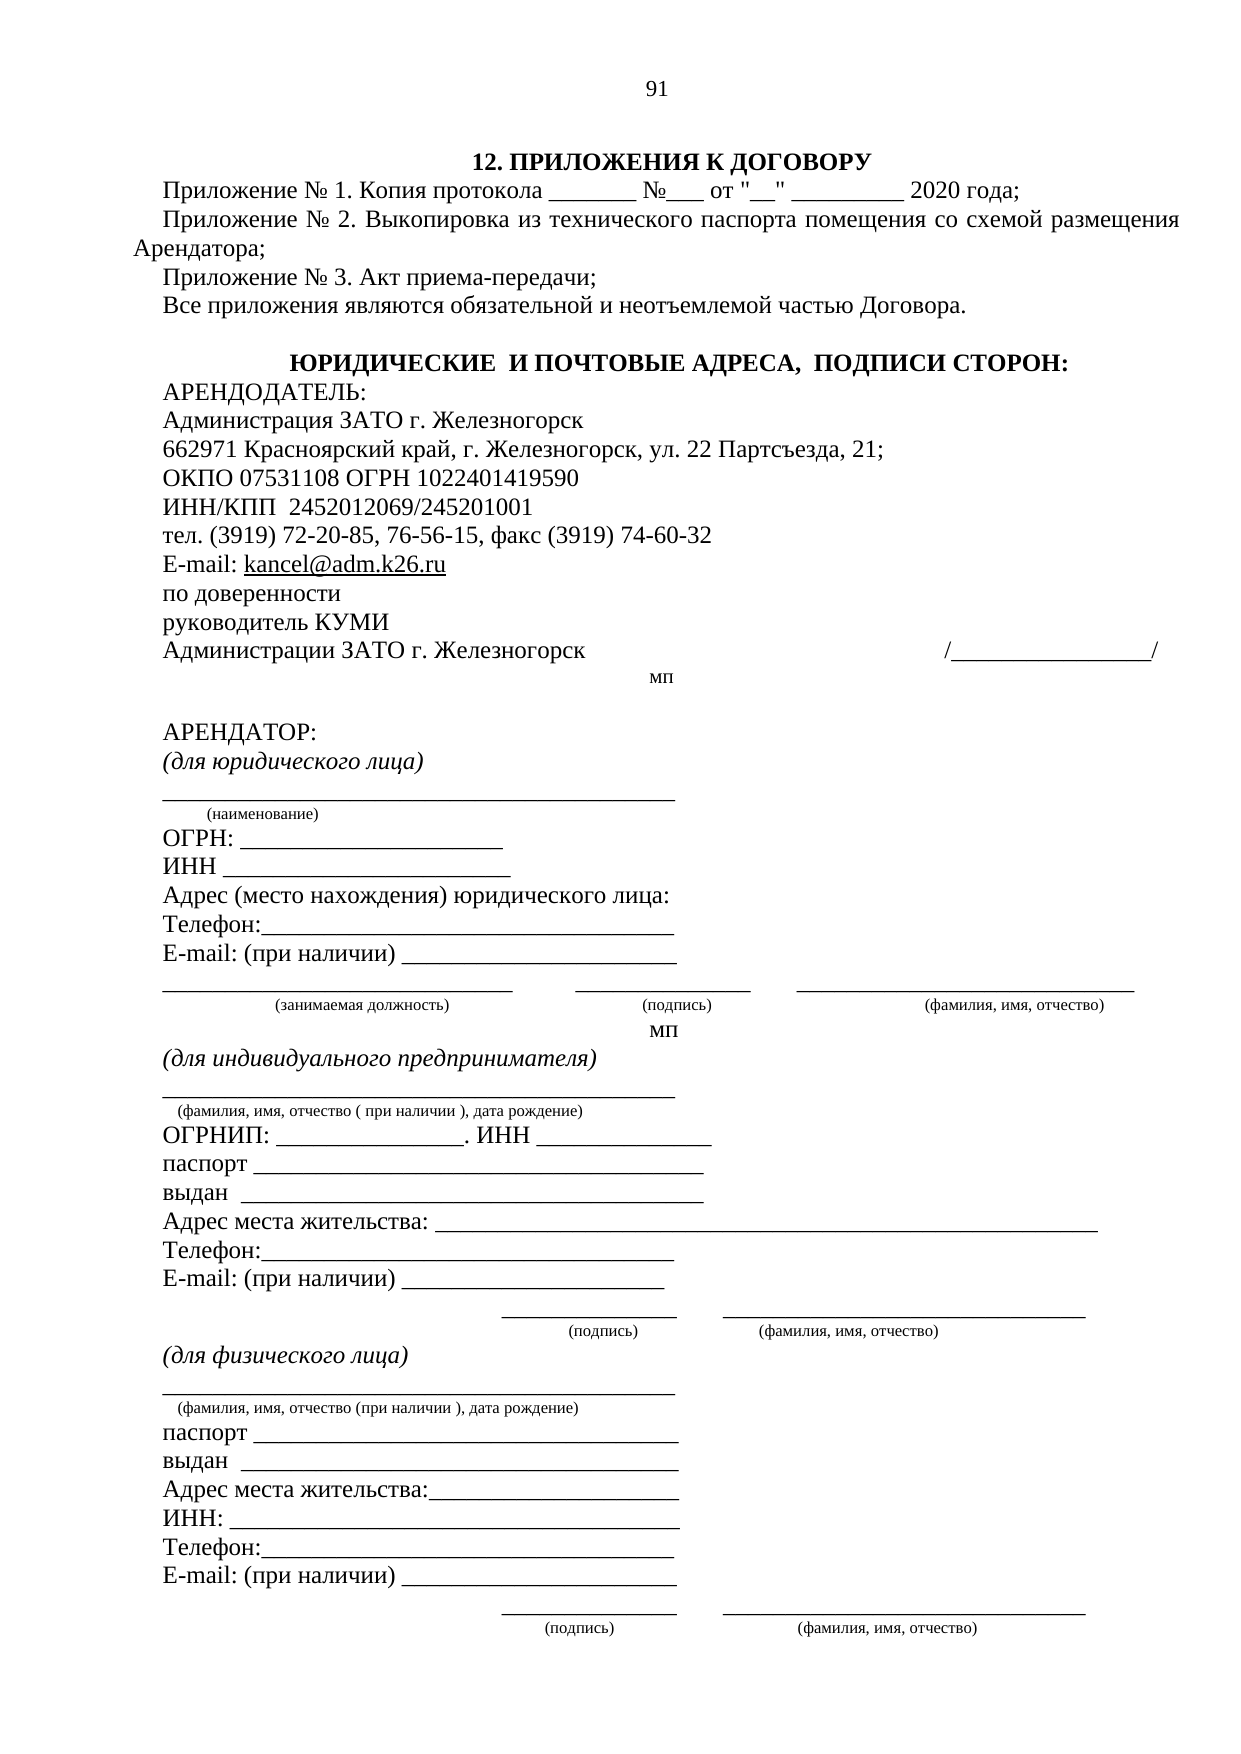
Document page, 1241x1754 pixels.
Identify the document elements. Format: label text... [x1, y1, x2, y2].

text по доверенности [133, 578, 1181, 607]
text Телефон:_________________________________ [133, 1532, 1181, 1561]
text (для индивидуального предпринимателя) [133, 1043, 1181, 1072]
text (фамилия, имя, отчество ( при наличии ), дата рождение) [133, 1101, 1181, 1120]
text Приложение № 3. Акт приема-передачи; [133, 262, 1181, 291]
text E-mail: (при наличии) ______________________ [133, 1561, 1181, 1589]
text (для юридического лица) [133, 746, 1181, 775]
text Администрация ЗАТО г. Железногорск [133, 406, 1181, 434]
text Все приложения являются обязательной и неотъемлемой частью Договора. [133, 291, 1181, 319]
text Телефон:_________________________________ [133, 1235, 1181, 1263]
text Приложение № 1. Копия протокола _______ №___ от "__" _________ 2020 года; [133, 176, 1181, 204]
text _________________________________________ [133, 1072, 1181, 1101]
text выдан _____________________________________ [133, 1177, 1181, 1206]
text Адрес места жительства: _____________________________________________________ [133, 1206, 1181, 1235]
text руководитель КУМИ [133, 607, 1181, 636]
text _________________________________________ [133, 775, 1181, 803]
text ______________ _____________________________ [133, 1292, 1181, 1321]
text ОГРН: _____________________ [133, 823, 1181, 851]
text ИНН: ____________________________________ [133, 1503, 1181, 1532]
text АРЕНДАТОР: [133, 717, 1181, 746]
text (занимаемая должность) (подпись) (фамилия, имя, отчество) [133, 995, 1181, 1014]
text Адрес (место нахождения) юридического лица: [133, 880, 1181, 909]
text (для физического лица) [133, 1340, 1181, 1369]
text ОГРНИП: _______________. ИНН ______________ [133, 1120, 1181, 1148]
text E-mail: (при наличии) ______________________ [133, 938, 1181, 966]
text ОКПО 07531108 ОГРН 1022401419590 [133, 463, 1181, 492]
text E-mail: kancel@adm.k26.ru [133, 549, 1181, 578]
text _________________________________________ [133, 1369, 1181, 1398]
text выдан ___________________________________ [133, 1446, 1181, 1474]
text мп [133, 664, 1181, 688]
text Приложение № 2. Выкопировка из технического паспорта помещения со схемой размещения Арендатора; [133, 204, 1181, 262]
text АРЕНДОДАТЕЛЬ: [133, 377, 1181, 406]
text мп [133, 1014, 1181, 1043]
text (наименование) [133, 803, 1181, 823]
text ИНН _______________________ [133, 851, 1181, 880]
text ______________ _____________________________ [133, 1589, 1181, 1618]
text 662971 Красноярский край, г. Железногорск, ул. 22 Партсъезда, 21; [133, 434, 1181, 463]
text (подпись) (фамилия, имя, отчество) [133, 1321, 1181, 1340]
text (фамилия, имя, отчество (при наличии ), дата рождение) [133, 1398, 1181, 1417]
text Администрации ЗАТО г. Железногорск /________________/ [133, 636, 1181, 664]
text паспорт __________________________________ [133, 1417, 1181, 1446]
text тел. (3919) 72-20-85, 76-56-15, факс (3919) 74-60-32 [133, 521, 1181, 549]
text паспорт ____________________________________ [133, 1148, 1181, 1177]
text ____________________________ ______________ ___________________________ [133, 966, 1181, 995]
text Адрес места жительства:____________________ [133, 1474, 1181, 1503]
text 12. ПРИЛОЖЕНИЯ К ДОГОВОРУ [133, 147, 1181, 176]
text Телефон:_________________________________ [133, 909, 1181, 938]
text (подпись) (фамилия, имя, отчество) [133, 1618, 1181, 1637]
text ЮРИДИЧЕСКИЕ И ПОЧТОВЫЕ АДРЕСА, ПОДПИСИ СТОРОН: [133, 348, 1181, 377]
text E-mail: (при наличии) _____________________ [133, 1263, 1181, 1292]
text ИНН/КПП 2452012069/245201001 [133, 492, 1181, 521]
